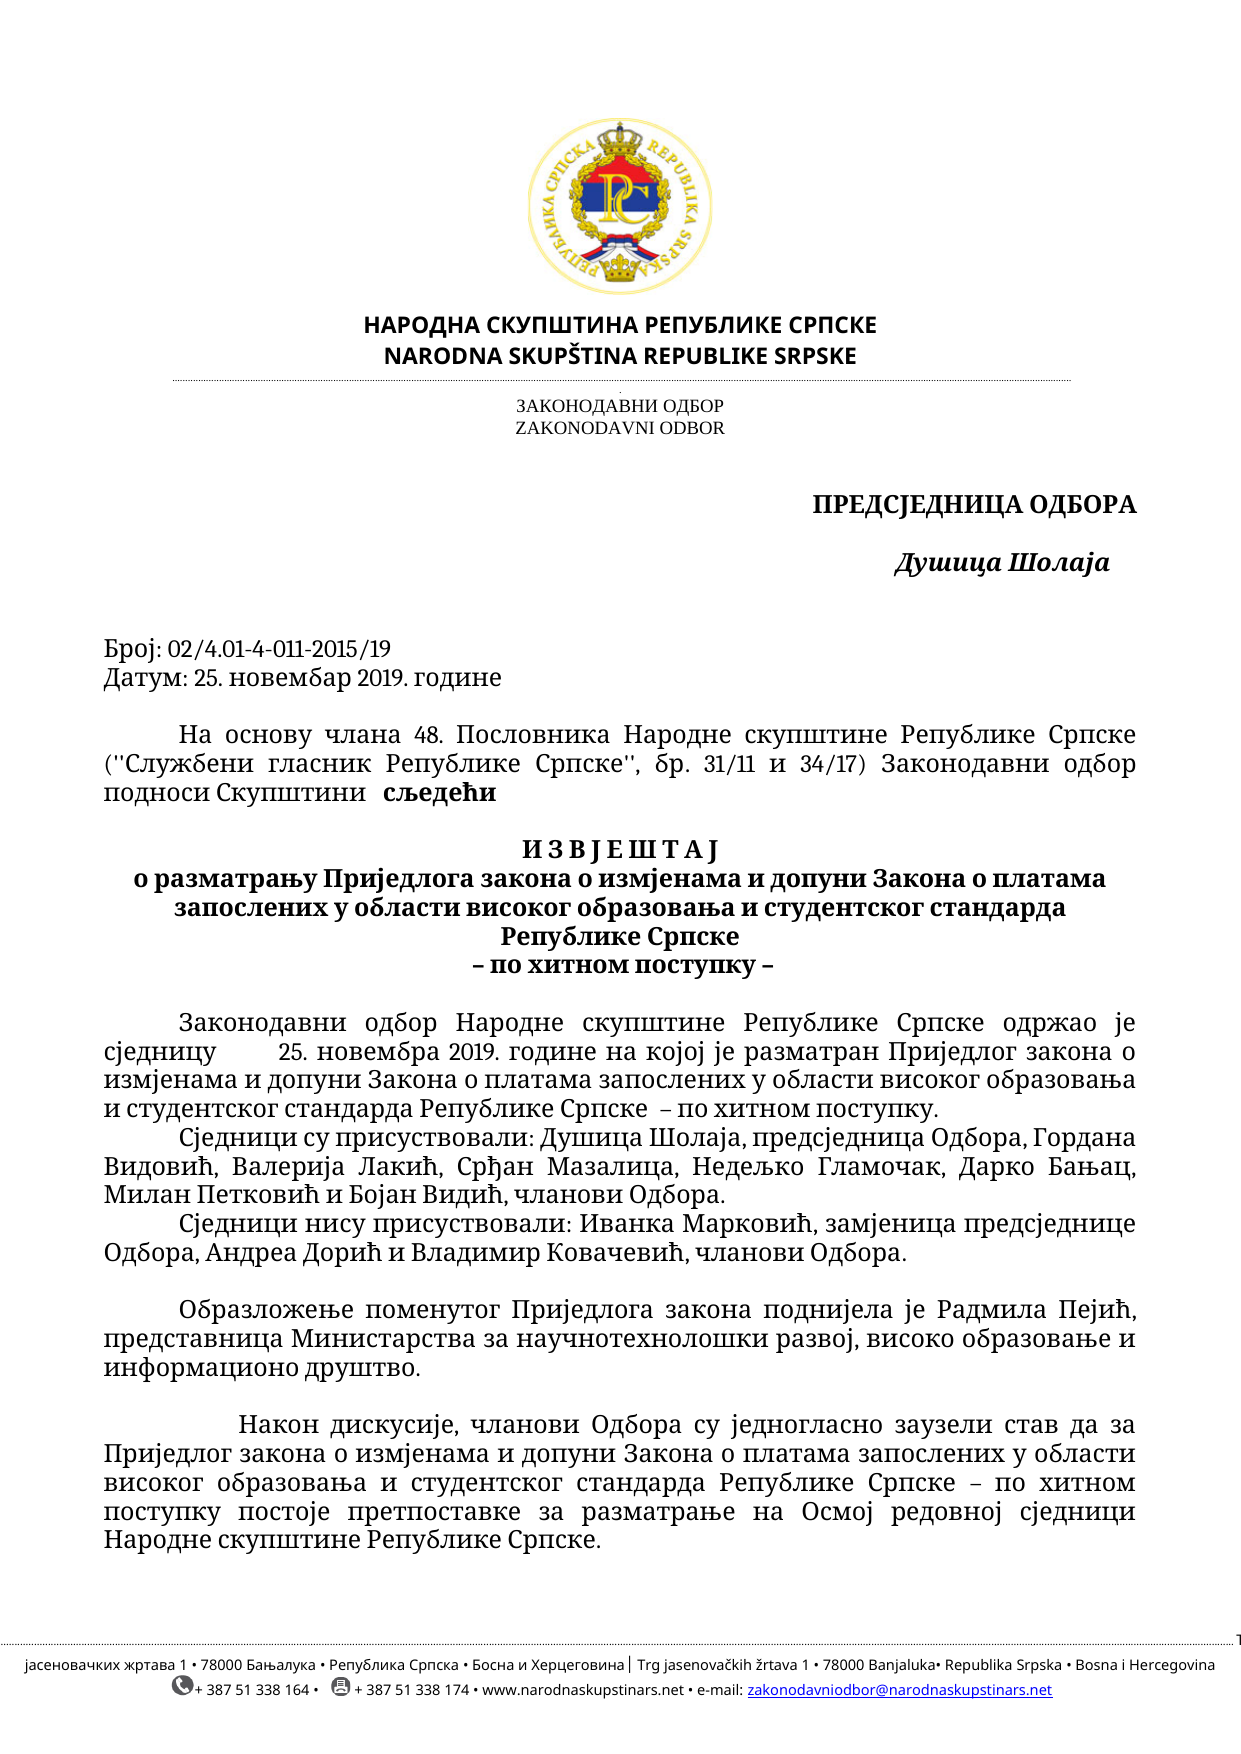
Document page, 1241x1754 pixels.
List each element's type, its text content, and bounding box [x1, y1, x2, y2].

text И З В Ј Е Ш Т А Ј [103, 836, 1137, 865]
text На основу члана 48. Пословника Народне скупштине Републике Српске (''Службени гласник Републике Српске'', бр. 31/11 и 34/17) Законодавни одбор подноси Скупштини сљедећи [103, 721, 1137, 807]
text Сједници су присуствовали: Душица Шолаја, предсједница Одбора, Гордана Видовић, Валерија Лакић, Срђан Мазалица, Недељко Гламочак, Дарко Бањац, Милан Петковић и Бојан Видић, чланови Одбора. [103, 1124, 1137, 1210]
text о разматрању Приједлога закона о измјенама и допуни Закона о платама запослених у области високог образовања и студентског стандарда Републике Српске [103, 865, 1137, 951]
text ПРЕДСЈЕДНИЦА ОДБОРА [103, 491, 1137, 520]
text – по хитном поступку – [103, 951, 1137, 980]
text Датум: 25. новембар 2019. године [103, 664, 1137, 692]
text Број: 02/4.01-4-011-2015/19 [103, 635, 1137, 664]
text Сједници нису присуствовали: Иванка Марковић, замјеница предсједнице Одбора, Андреа Дорић и Владимир Ковачевић, чланови Одбора. [103, 1210, 1137, 1267]
text Након дискусије, чланови Одбора су једногласно заузели став да за Приједлог закона о измјенама и допуни Закона о платама запослених у области високог образовања и студентског стандарда Републике Српске – по хитном поступку постоје претпоставке за разматрање на Осмој редовној сједници Народне скупштине Републике Српске. [103, 1411, 1137, 1555]
text Законодавни одбор Народне скупштине Републике Српске одржао је сједницу 25. новембра 2019. године на којој је разматран Приједлог закона о измјенама и допуни Закона о платама запослених у области високог образовања и студентског стандарда Републике Српске – по хитном поступку. [103, 1009, 1137, 1124]
text Душица Шолаја [103, 549, 1137, 577]
text Образложење поменутог Приједлога закона поднијела је Радмила Пејић, представница Министарства за научнотехнолошки развој, високо образовање и информационо друштво. [103, 1296, 1137, 1382]
